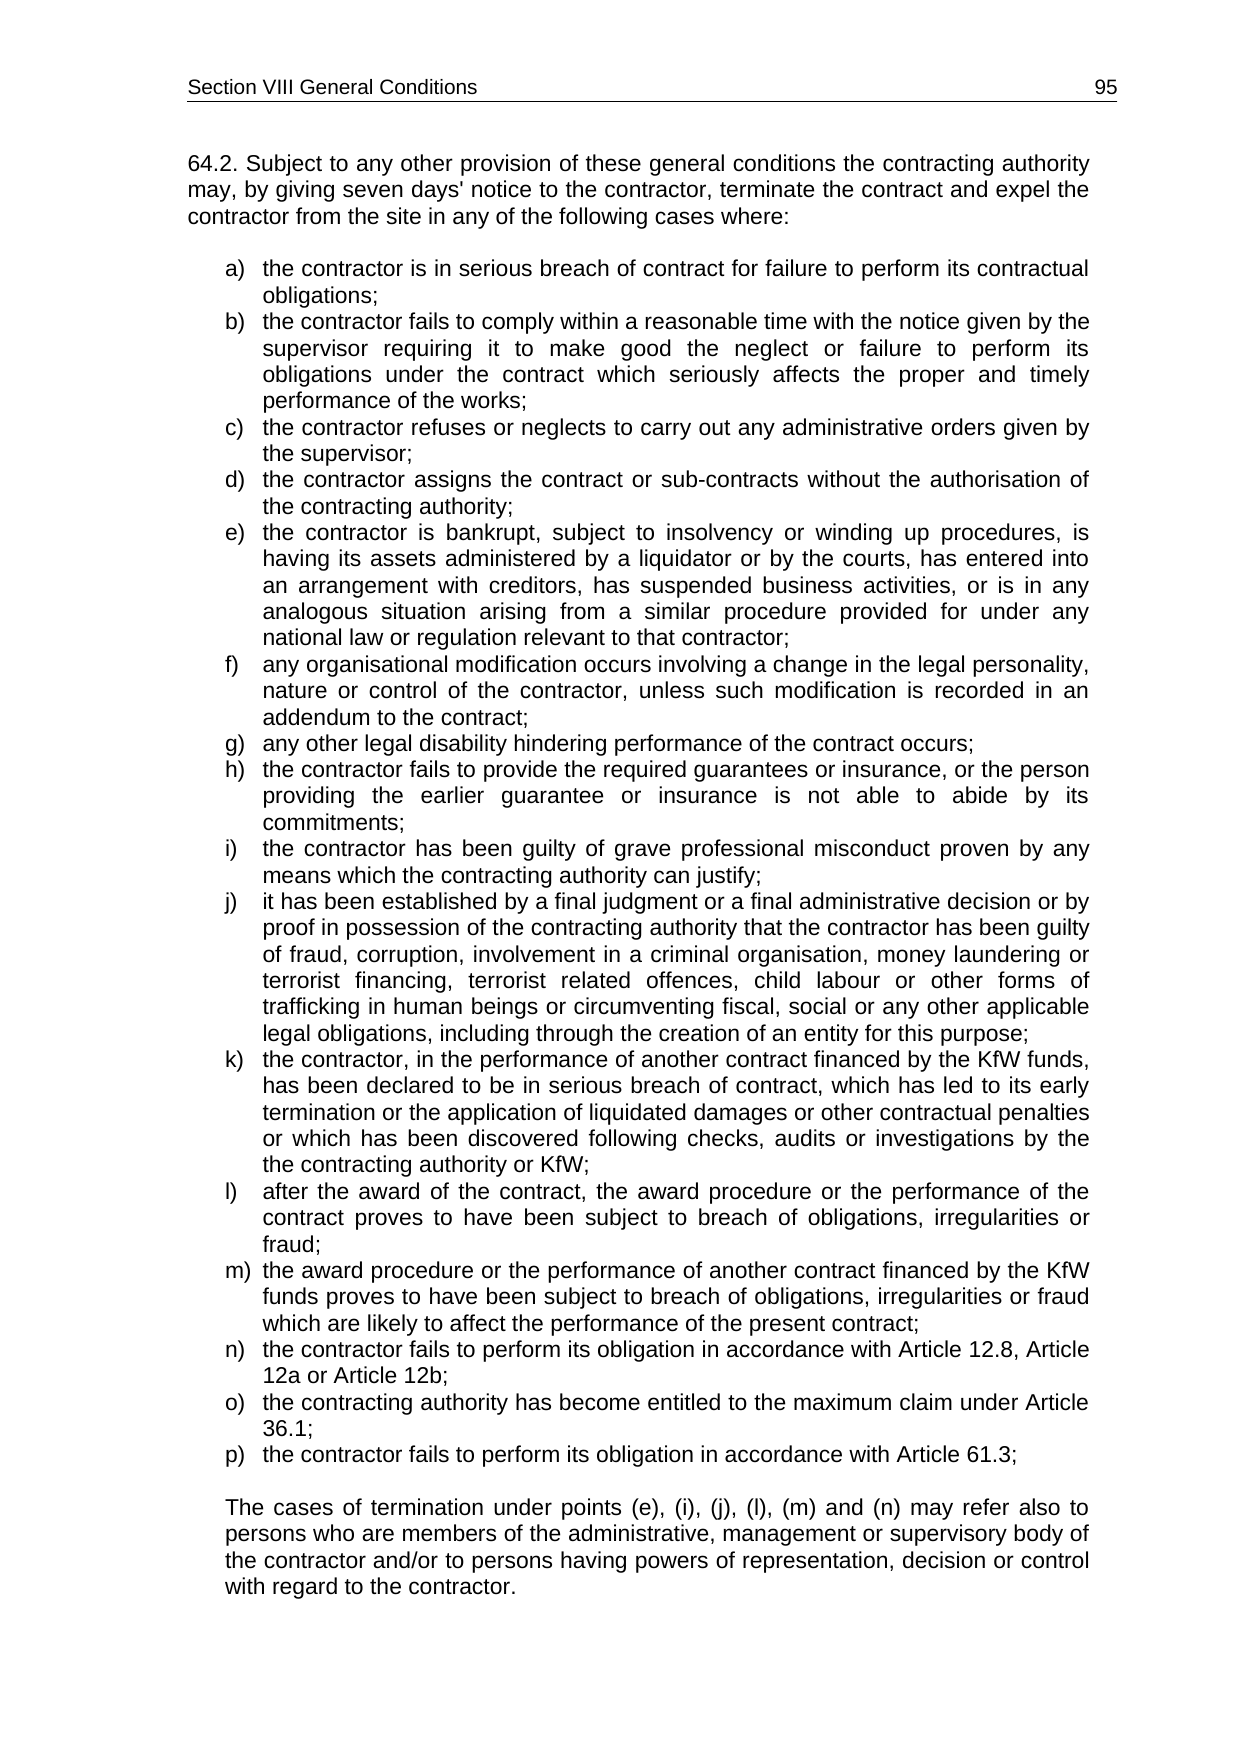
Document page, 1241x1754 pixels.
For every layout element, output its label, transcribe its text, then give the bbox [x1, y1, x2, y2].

list after the award of the contract, the award procedure or the performance of the contract proves to have been subject to breach of obligations, irregularities or fraud; [225, 1178, 1090, 1257]
list the contractor fails to perform its obligation in accordance with Article 12.8, Article 12a or Article 12b; [225, 1336, 1090, 1389]
list the contractor has been guilty of grave professional misconduct proven by any means which the contracting authority can justify; [225, 835, 1090, 888]
list the contracting authority has become entitled to the maximum claim under Article 36.1; [225, 1389, 1090, 1441]
list the contractor refuses or neglects to carry out any administrative orders given by the supervisor; [225, 413, 1090, 466]
list any other legal disability hindering performance of the contract occurs; [225, 730, 1090, 756]
list the contractor, in the performance of another contract financed by the KfW funds, has been declared to be in serious breach of contract, which has led to its early termination or the application of liquidated damages or other contractual penalties or which has been discovered following checks, audits or investigations by the the contracting authority or KfW; [225, 1046, 1090, 1178]
list the contractor fails to comply within a reasonable time with the notice given by the supervisor requiring it to make good the neglect or failure to perform its obligations under the contract which seriously affects the proper and timely performance of the works; [225, 308, 1090, 413]
list the contractor fails to perform its obligation in accordance with Article 61.3; [225, 1441, 1090, 1468]
text 64.2. Subject to any other provision of these general conditions the contracting authority may, by giving seven days' notice to the contractor, terminate the contract and expel the contractor from the site in any of the following cases where: [187, 150, 1090, 229]
list the contractor fails to provide the required guarantees or insurance, or the person providing the earlier guarantee or insurance is not able to abide by its commitments; [225, 756, 1090, 835]
list any organisational modification occurs involving a change in the legal personality, nature or control of the contractor, unless such modification is recorded in an addendum to the contract; [225, 651, 1090, 730]
list the contractor assigns the contract or sub-contracts without the authorisation of the contracting authority; [225, 466, 1090, 519]
list it has been established by a final judgment or a final administrative decision or by proof in possession of the contracting authority that the contractor has been guilty of fraud, corruption, involvement in a criminal organisation, money laundering or terrorist financing, terrorist related offences, child labour or other forms of trafficking in human beings or circumventing fiscal, social or any other applicable legal obligations, including through the creation of an entity for this purpose; [225, 888, 1090, 1046]
list the contractor is in serious breach of contract for failure to perform its contractual obligations; [225, 255, 1090, 308]
text The cases of termination under points (e), (i), (j), (l), (m) and (n) may refer also to persons who are members of the administrative, management or supervisory body of the contractor and/or to persons having powers of representation, decision or control with regard to the contractor. [225, 1494, 1090, 1599]
list the contractor is bankrupt, subject to insolvency or winding up procedures, is having its assets administered by a liquidator or by the courts, has entered into an arrangement with creditors, has suspended business activities, or is in any analogous situation arising from a similar procedure provided for under any national law or regulation relevant to that contractor; [225, 519, 1090, 651]
list the award procedure or the performance of another contract financed by the KfW funds proves to have been subject to breach of obligations, irregularities or fraud which are likely to affect the performance of the present contract; [225, 1257, 1090, 1336]
